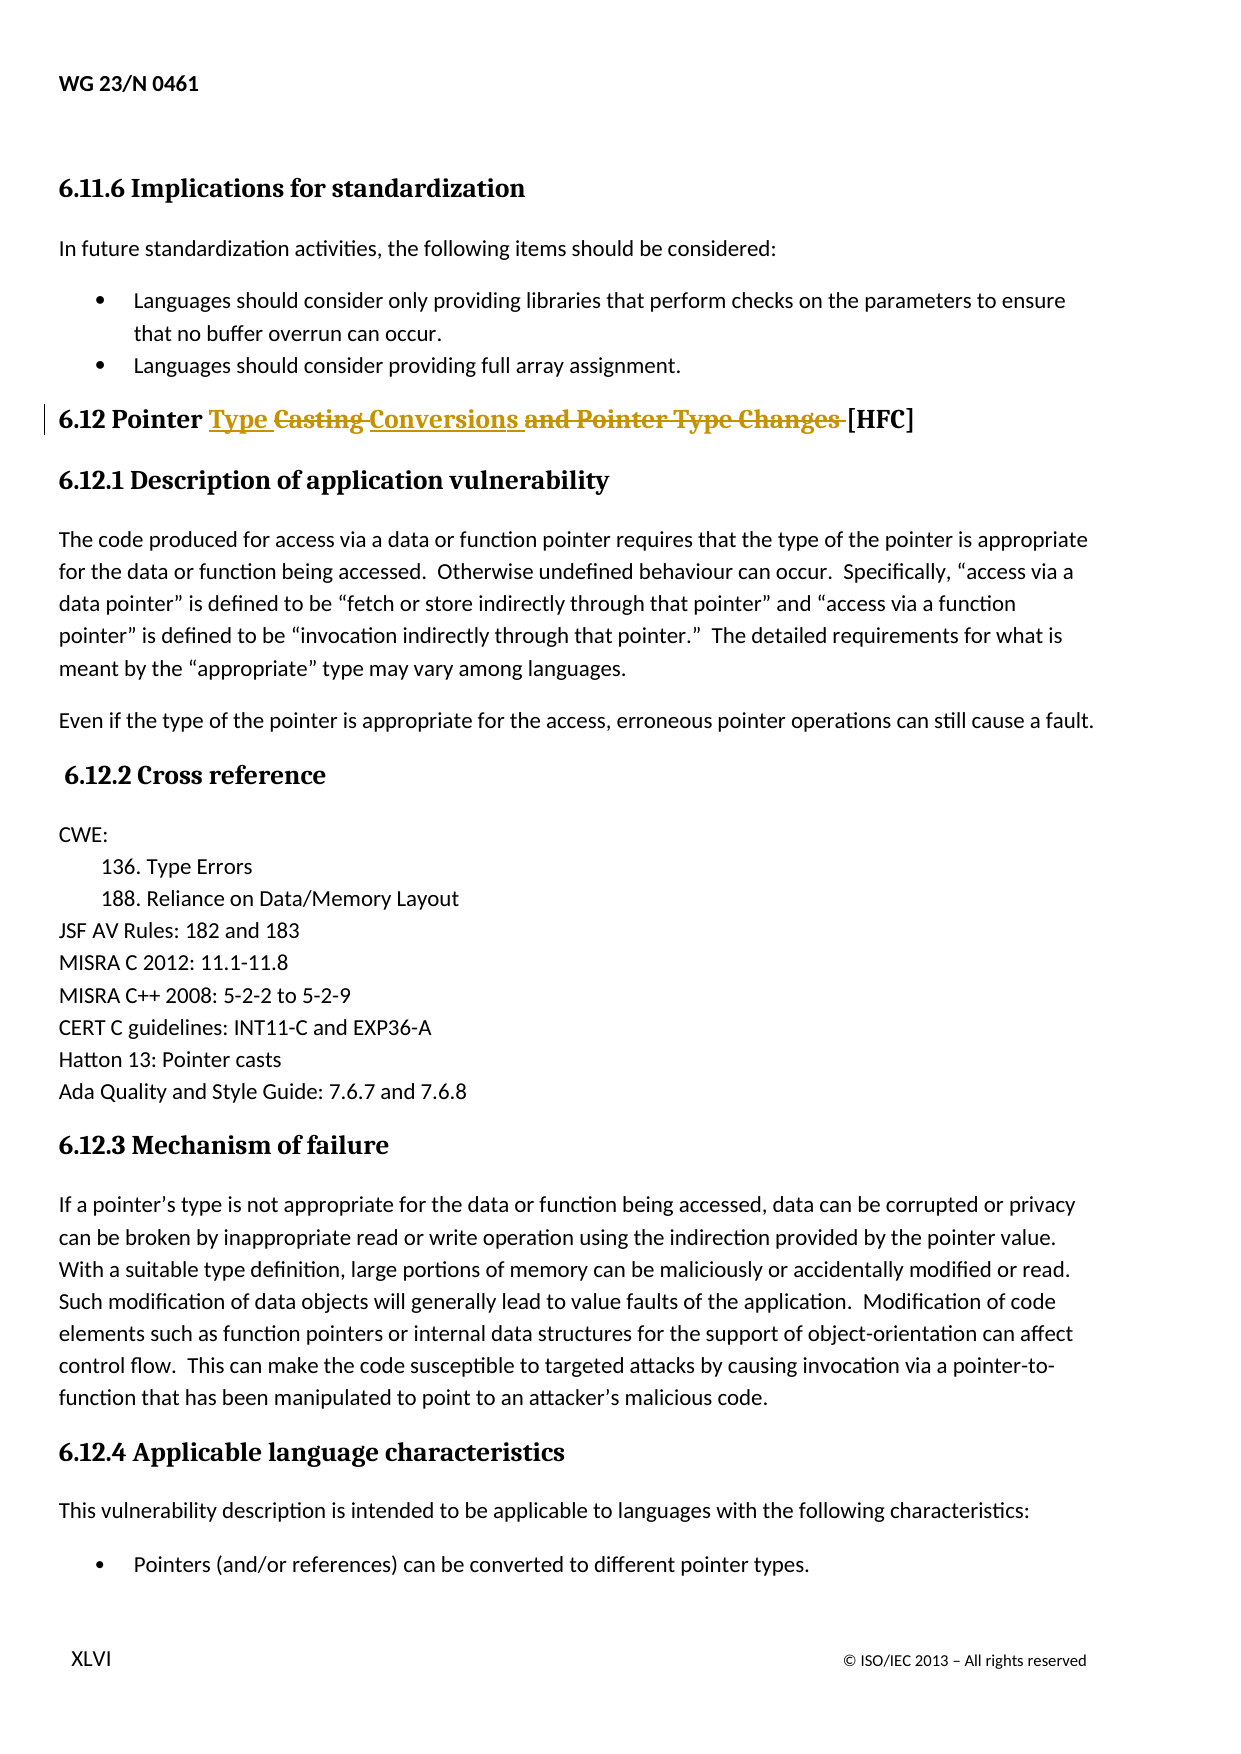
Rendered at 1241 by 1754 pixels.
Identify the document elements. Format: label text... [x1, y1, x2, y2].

text CWE: [58, 820, 1099, 848]
text Ada Quality and Style Guide: 7.6.7 and 7.6.8 [58, 1077, 1099, 1105]
text 188. Reliance on Data/Memory Layout [101, 884, 1099, 912]
list Languages should consider providing full array assignment. [96, 351, 1099, 379]
list Pointers (and/or references) can be converted to different pointer types. [96, 1550, 1099, 1578]
text Hatton 13: Pointer casts [58, 1045, 1099, 1073]
text If a pointer’s type is not appropriate for the data or function being accessed, data can be corrupted or privacy can be broken by inappropriate read or write operation using the indirection provided by the pointer value. With a suitable type definition, large portions of memory can be maliciously or accidentally modified or read. Such modification of data objects will generally lead to value faults of the application. Modification of code elements such as function pointers or internal data structures for the support of object-orientation can affect control flow. This can make the code susceptible to targeted attacks by causing invocation via a pointer-to-function that has been manipulated to point to an attacker’s malicious code. [58, 1190, 1099, 1412]
text JSF AV Rules: 182 and 183 [58, 916, 1099, 944]
subtitle 6.11.6 Implications for standardization [58, 173, 1099, 205]
list Languages should consider only providing libraries that perform checks on the parameters to ensure that no buffer overrun can occur. [96, 287, 1099, 347]
text 136. Type Errors [101, 852, 1099, 880]
subtitle 6.12.2 Cross reference [58, 760, 1099, 791]
text MISRA C++ 2008: 5-2-2 to 5-2-9 CERT C guidelines: INT11-C and EXP36-A [58, 981, 1099, 1041]
text MISRA C 2012: 11.1-11.8 [58, 948, 1099, 977]
subtitle 6.12.3 Mechanism of failure [58, 1130, 1099, 1161]
subtitle 6.12 Pointer [HFC] [58, 404, 1099, 435]
subtitle 6.12.4 Applicable language characteristics [58, 1437, 1099, 1468]
text This vulnerability description is intended to be applicable to languages with the following characteristics: [58, 1497, 1099, 1525]
text The code produced for access via a data or function pointer requires that the type of the pointer is appropriate for the data or function being accessed. Otherwise undefined behaviour can occur. Specifically, “access via a data pointer” is defined to be “fetch or store indirectly through that pointer” and “access via a function pointer” is defined to be “invocation indirectly through that pointer.” The detailed requirements for what is meant by the “appropriate” type may vary among languages. [58, 525, 1099, 682]
text Even if the type of the pointer is appropriate for the access, erroneous pointer operations can still cause a fault. [58, 707, 1099, 735]
text In future standardization activities, the following items should be considered: [58, 234, 1099, 262]
subtitle 6.12.1 Description of application vulnerability [58, 465, 1099, 496]
